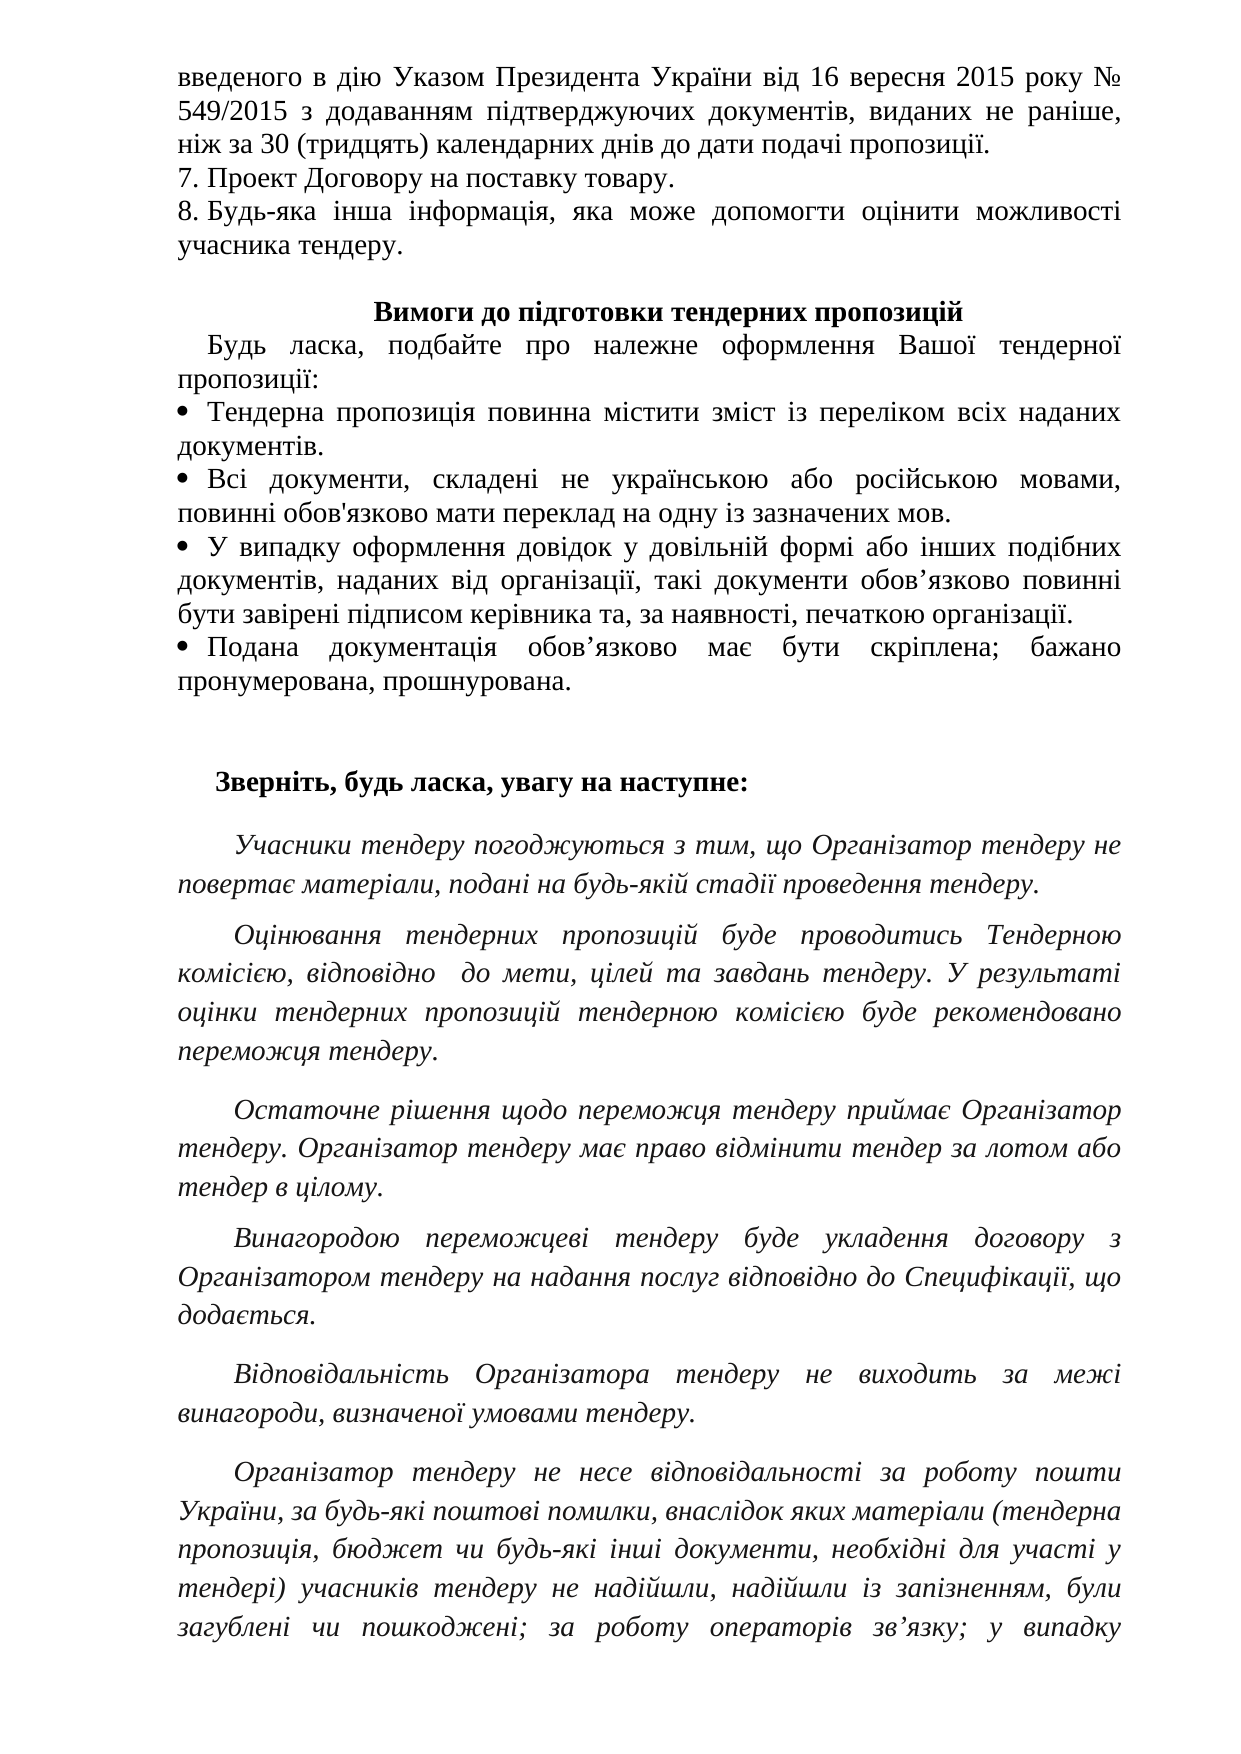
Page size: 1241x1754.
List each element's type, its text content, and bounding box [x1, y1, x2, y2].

list Тендерна пропозиція повинна містити зміст із переліком всіх наданих документів. [177, 394, 1122, 462]
text Будь ласка, подбайте про належне оформлення Вашої тендерної пропозиції: [177, 327, 1122, 394]
text Учасники тендеру погоджуються з тим, що Організатор тендеру не повертає матеріали, подані на будь-якій стадії проведення тендеру. [177, 827, 1122, 899]
text Зверніть, будь ласка, увагу на наступне: [215, 764, 1122, 797]
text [177, 1454, 1122, 1642]
list У випадку оформлення довідок у довільній формі або інших подібних документів, наданих від організації, такі документи обов’язково повинні бути завірені підписом керівника та, за наявності, печаткою організації. [177, 529, 1122, 629]
text Остаточне рішення щодо переможця тендеру приймає Організатор тендеру. Організатор тендеру має право відмінити тендер за лотом або тендер в цілому. [177, 1092, 1122, 1203]
text Відповідальність Організатора тендеру не виходить за межі винагороди, визначеної умовами тендеру. [177, 1357, 1122, 1429]
list Всі документи, складені не українською або російською мовами, повинні обов'язково мати переклад на одну із зазначених мов. [177, 462, 1122, 529]
text Винагородою переможцеві тендеру буде укладення договору з Організатором тендеру на надання послуг відповідно до Специфікації, що додається. [177, 1220, 1122, 1331]
text Оцінювання тендерних пропозицій буде проводитись Тендерною комісією, відповідно до мети, цілей та завдань тендеру. У результаті оцінки тендерних пропозицій тендерною комісією буде рекомендовано переможця тендеру. [177, 917, 1122, 1066]
list Подана документація обов’язково має бути скріплена; бажано пронумерована, прошнурована. [177, 629, 1122, 697]
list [177, 59, 1122, 160]
list Вимоги до підготовки тендерних пропозицій [288, 294, 1048, 327]
list Будь-яка інша інформація, яка може допомогти оцінити можливості учасника тендеру. [177, 193, 1122, 260]
list Проект Договору на поставку товару. [177, 160, 1122, 193]
